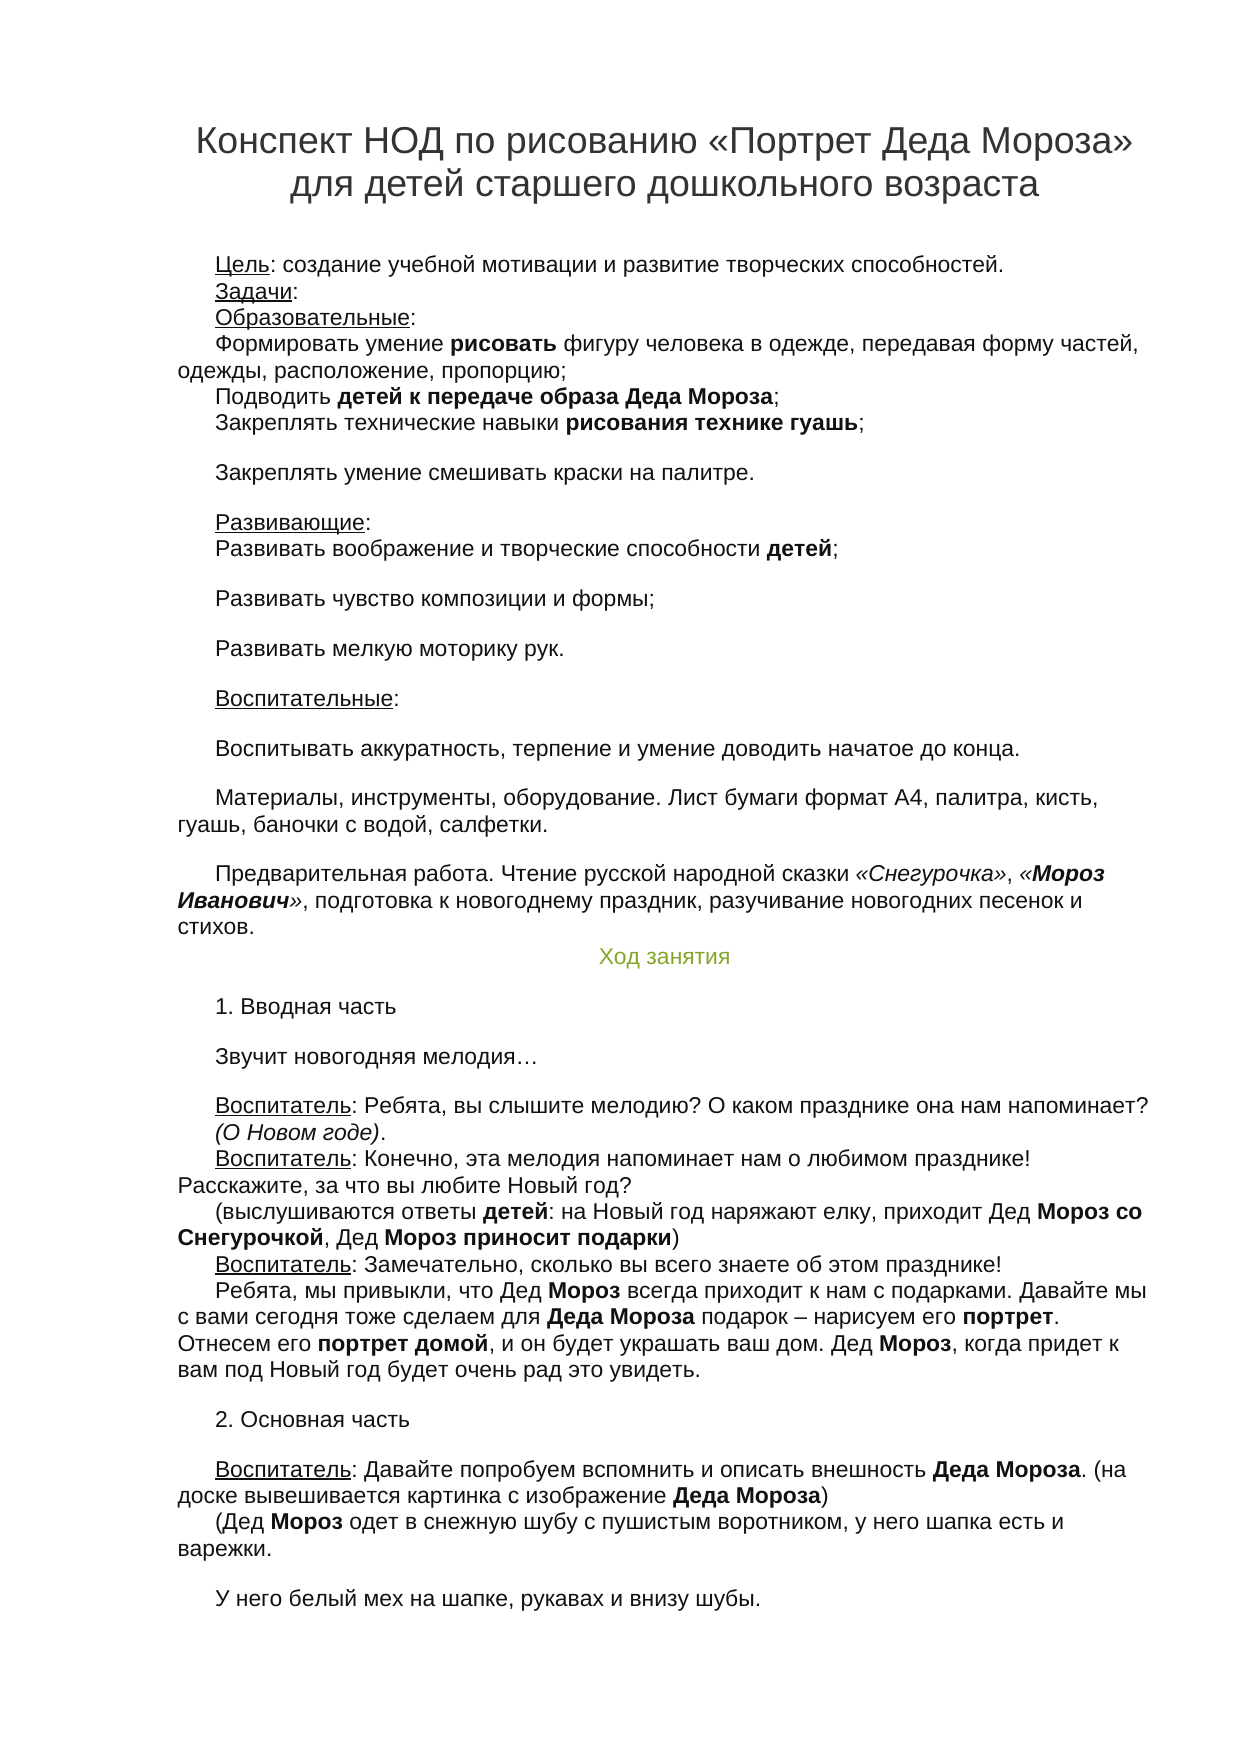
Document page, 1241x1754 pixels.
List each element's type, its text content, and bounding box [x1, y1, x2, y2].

text Формировать умение рисовать фигуру человека в одежде, передавая форму частей, одежды, расположение, пропорцию; [177, 330, 1152, 383]
text Подводить детей к передаче образа Деда Мороза; [177, 383, 1152, 409]
text Предварительная работа. Чтение русской народной сказки «Снегурочка», «Мороз Иванович», подготовка к новогоднему праздник, разучивание новогодних песенок и стихов. [177, 860, 1152, 939]
text Развивать чувство композиции и формы; [177, 585, 1152, 611]
text Цель: создание учебной мотивации и развитие творческих способностей. [177, 251, 1152, 278]
text Развивающие: [177, 509, 1152, 535]
text Закреплять умение смешивать краски на палитре. [177, 459, 1152, 486]
text (выслушиваются ответы детей: на Новый год наряжают елку, приходит Дед Мороз со Снегурочкой, Дед Мороз приносит подарки) [177, 1198, 1152, 1251]
text Воспитатель: Конечно, эта мелодия напоминает нам о любимом празднике! Расскажите, за что вы любите Новый год? [177, 1145, 1152, 1198]
text Закреплять технические навыки рисования технике гуашь; [177, 409, 1152, 436]
text У него белый мех на шапке, рукавах и внизу шубы. [177, 1584, 1152, 1611]
text Воспитывать аккуратность, терпение и умение доводить начатое до конца. [177, 734, 1152, 761]
text Воспитатель: Давайте попробуем вспомнить и описать внешность Деда Мороза. (на доске вывешивается картинка с изображение Деда Мороза) [177, 1456, 1152, 1508]
text Материалы, инструменты, оборудование. Лист бумаги формат А4, палитра, кисть, гуашь, баночки с водой, салфетки. [177, 784, 1152, 837]
text (О Новом годе). [177, 1119, 1152, 1145]
text Образовательные: [177, 304, 1152, 330]
text Звучит новогодняя мелодия… [177, 1043, 1152, 1069]
text Развивать мелкую моторику рук. [177, 635, 1152, 661]
text Воспитатель: Ребята, вы слышите мелодию? О каком празднике она нам напоминает? [177, 1092, 1152, 1119]
text (Дед Мороз одет в снежную шубу с пушистым воротником, у него шапка есть и варежки. [177, 1508, 1152, 1561]
text 1. Вводная часть [177, 993, 1152, 1019]
text Задачи: [177, 278, 1152, 304]
text Воспитатель: Замечательно, сколько вы всего знаете об этом празднике! [177, 1251, 1152, 1277]
text Ребята, мы привыкли, что Дед Мороз всегда приходит к нам с подарками. Давайте мы с вами сегодня тоже сделаем для Деда Мороза подарок – нарисуем его портрет. Отнесем его портрет домой, и он будет украшать ваш дом. Дед Мороз, когда придет к вам под Новый год будет очень рад это увидеть. [177, 1277, 1152, 1382]
text Воспитательные: [177, 685, 1152, 711]
text Ход занятия [177, 939, 1152, 969]
text 2. Основная часть [177, 1406, 1152, 1432]
text Развивать воображение и творческие способности детей; [177, 535, 1152, 562]
text Конспект НОД по рисованию «Портрет Деда Мороза» для детей старшего дошкольного возраста [177, 118, 1152, 204]
